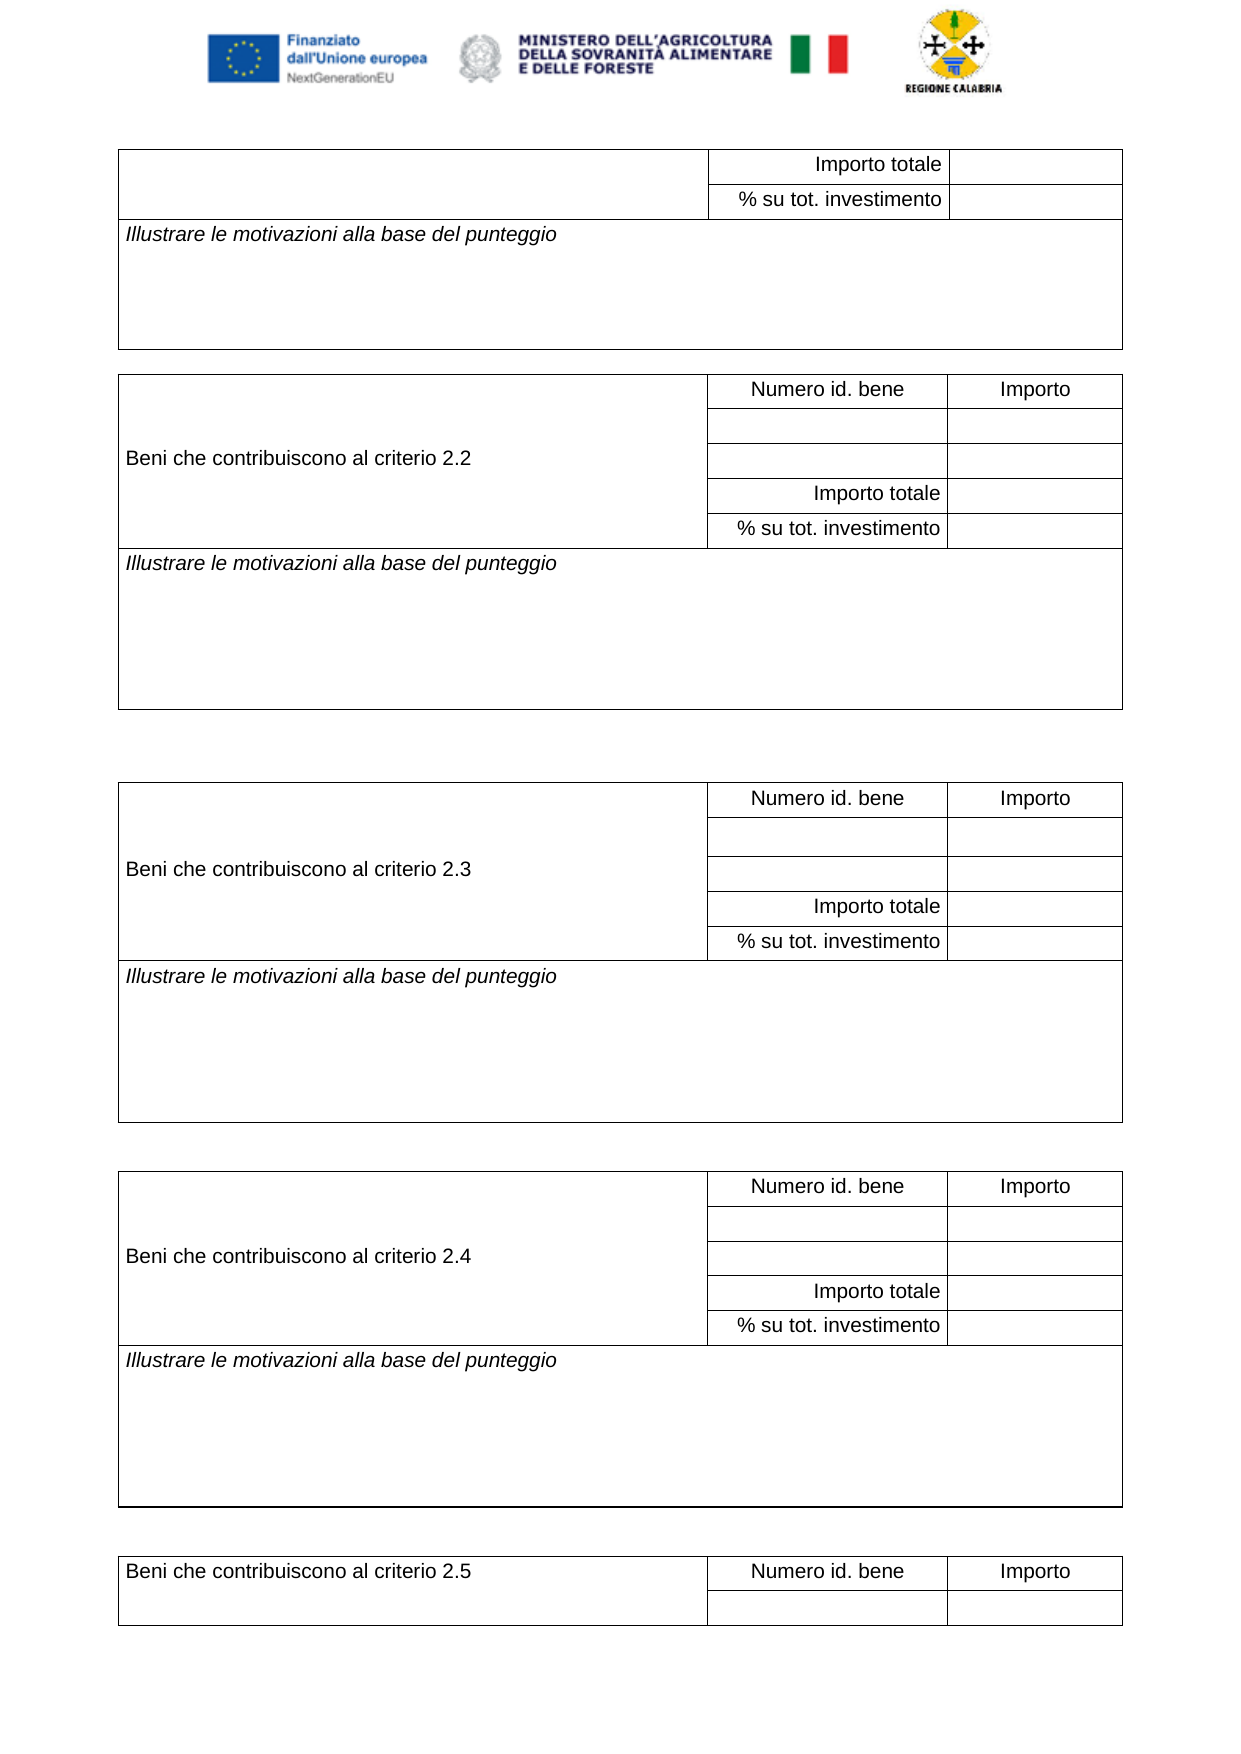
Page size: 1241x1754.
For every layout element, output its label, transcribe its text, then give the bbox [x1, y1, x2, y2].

table_cell % su tot. investimento [708, 927, 947, 960]
table_cell [948, 927, 1122, 960]
table_header Numero id. bene [708, 1172, 947, 1206]
table_header Importo [948, 1172, 1122, 1206]
table_cell Importo totale [708, 892, 947, 926]
table_cell [708, 857, 947, 891]
table_cell Importo totale [708, 479, 947, 513]
table_cell [948, 1311, 1122, 1345]
table_cell [948, 514, 1122, 547]
table_cell [948, 1591, 1122, 1625]
table_header Importo [948, 375, 1122, 408]
table_cell [950, 150, 1122, 184]
table_cell [708, 444, 947, 478]
table_cell [708, 409, 947, 443]
table_header Beni che contribuiscono al criterio 2.4 [119, 1172, 707, 1345]
table_cell [948, 444, 1122, 478]
table_cell [948, 857, 1122, 891]
table_cell [708, 818, 947, 856]
table_cell Importo totale [708, 1276, 947, 1310]
table_cell [950, 185, 1122, 219]
table_cell Illustrare le motivazioni alla base del punteggio [119, 961, 1122, 1122]
table_cell [708, 1207, 947, 1241]
table_cell [948, 892, 1122, 926]
table_cell % su tot. investimento [708, 1311, 947, 1345]
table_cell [119, 1346, 1122, 1506]
table_cell [948, 1207, 1122, 1241]
table_cell % su tot. investimento [709, 185, 949, 219]
table_cell [948, 409, 1122, 443]
table_cell [708, 1242, 947, 1275]
table_cell [708, 1591, 947, 1625]
table_header Beni che contribuiscono al criterio 2.5 [119, 1557, 707, 1625]
table_cell Illustrare le motivazioni alla base del punteggio [119, 220, 1122, 348]
table_header Numero id. bene [708, 1557, 947, 1590]
picture [200, 0, 1041, 113]
table_cell Illustrare le motivazioni alla base del punteggio [119, 549, 1122, 709]
table_cell [948, 479, 1122, 513]
table_cell [948, 1276, 1122, 1310]
table_header Numero id. bene [708, 375, 947, 408]
table_cell [948, 818, 1122, 856]
table_cell % su tot. investimento [708, 514, 947, 547]
table_header Importo [948, 1557, 1122, 1590]
table_header Beni che contribuiscono al criterio 2.2 [119, 375, 707, 547]
table_header Numero id. bene [708, 783, 947, 817]
table_header Importo [948, 783, 1122, 817]
table_cell Importo totale [709, 150, 949, 184]
table_header Beni che contribuiscono al criterio 2.3 [119, 783, 707, 960]
table_cell [948, 1242, 1122, 1275]
